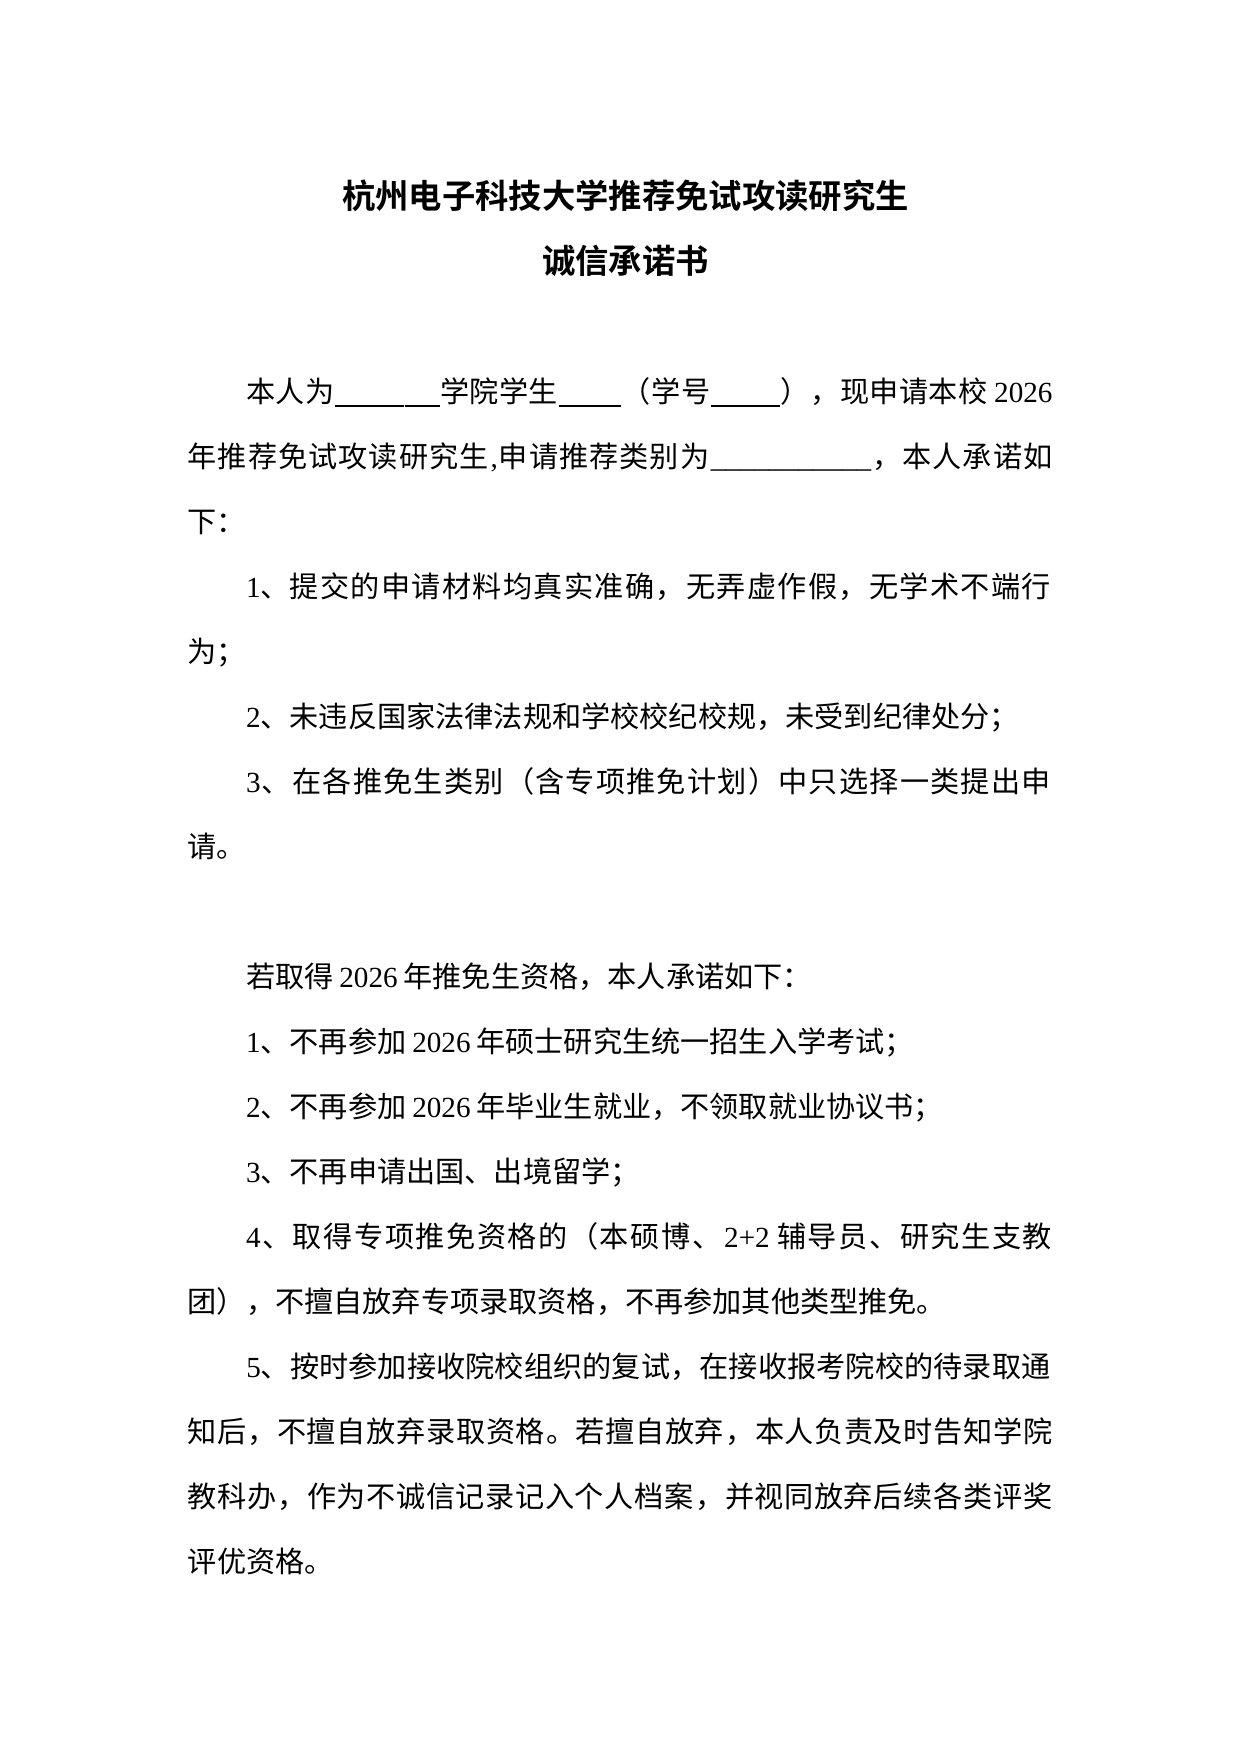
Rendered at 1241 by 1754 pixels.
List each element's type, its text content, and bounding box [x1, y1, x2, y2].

text 1、不再参加2026年硕士研究生统一招生入学考试； [187, 1007, 1053, 1072]
text 2、不再参加2026年毕业生就业，不领取就业协议书； [187, 1072, 1053, 1137]
list 提交的申请材料均真实准确，无弄虚作假，无学术不端行为； [187, 552, 1053, 682]
list 未违反国家法律法规和学校校纪校规，未受到纪律处分； [187, 682, 1053, 747]
text 若取得2026年推免生资格，本人承诺如下： [187, 942, 1053, 1007]
text 3、在各推免生类别（含专项推免计划）中只选择一类提出申请。 [187, 747, 1053, 877]
text 5、按时参加接收院校组织的复试，在接收报考院校的待录取通知后，不擅自放弃录取资格。若擅自放弃，本人负责及时告知学院教科办，作为不诚信记录记入个人档案，并视同放弃后续各类评奖评优资格。 [188, 1332, 1053, 1592]
text 杭州电子科技大学推荐免试攻读研究生 [150, 162, 1100, 227]
text 诚信承诺书 [150, 227, 1100, 292]
text 4、取得专项推免资格的（本硕博、2+2辅导员、研究生支教团），不擅自放弃专项录取资格，不再参加其他类型推免。 [187, 1202, 1053, 1332]
text 3、不再申请出国、出境留学； [187, 1137, 1053, 1202]
text 本人为 学院学生 （学号 ），现申请本校2026年推荐免试攻读研究生,申请推荐类别为___________，本人承诺如下： [187, 357, 1053, 552]
